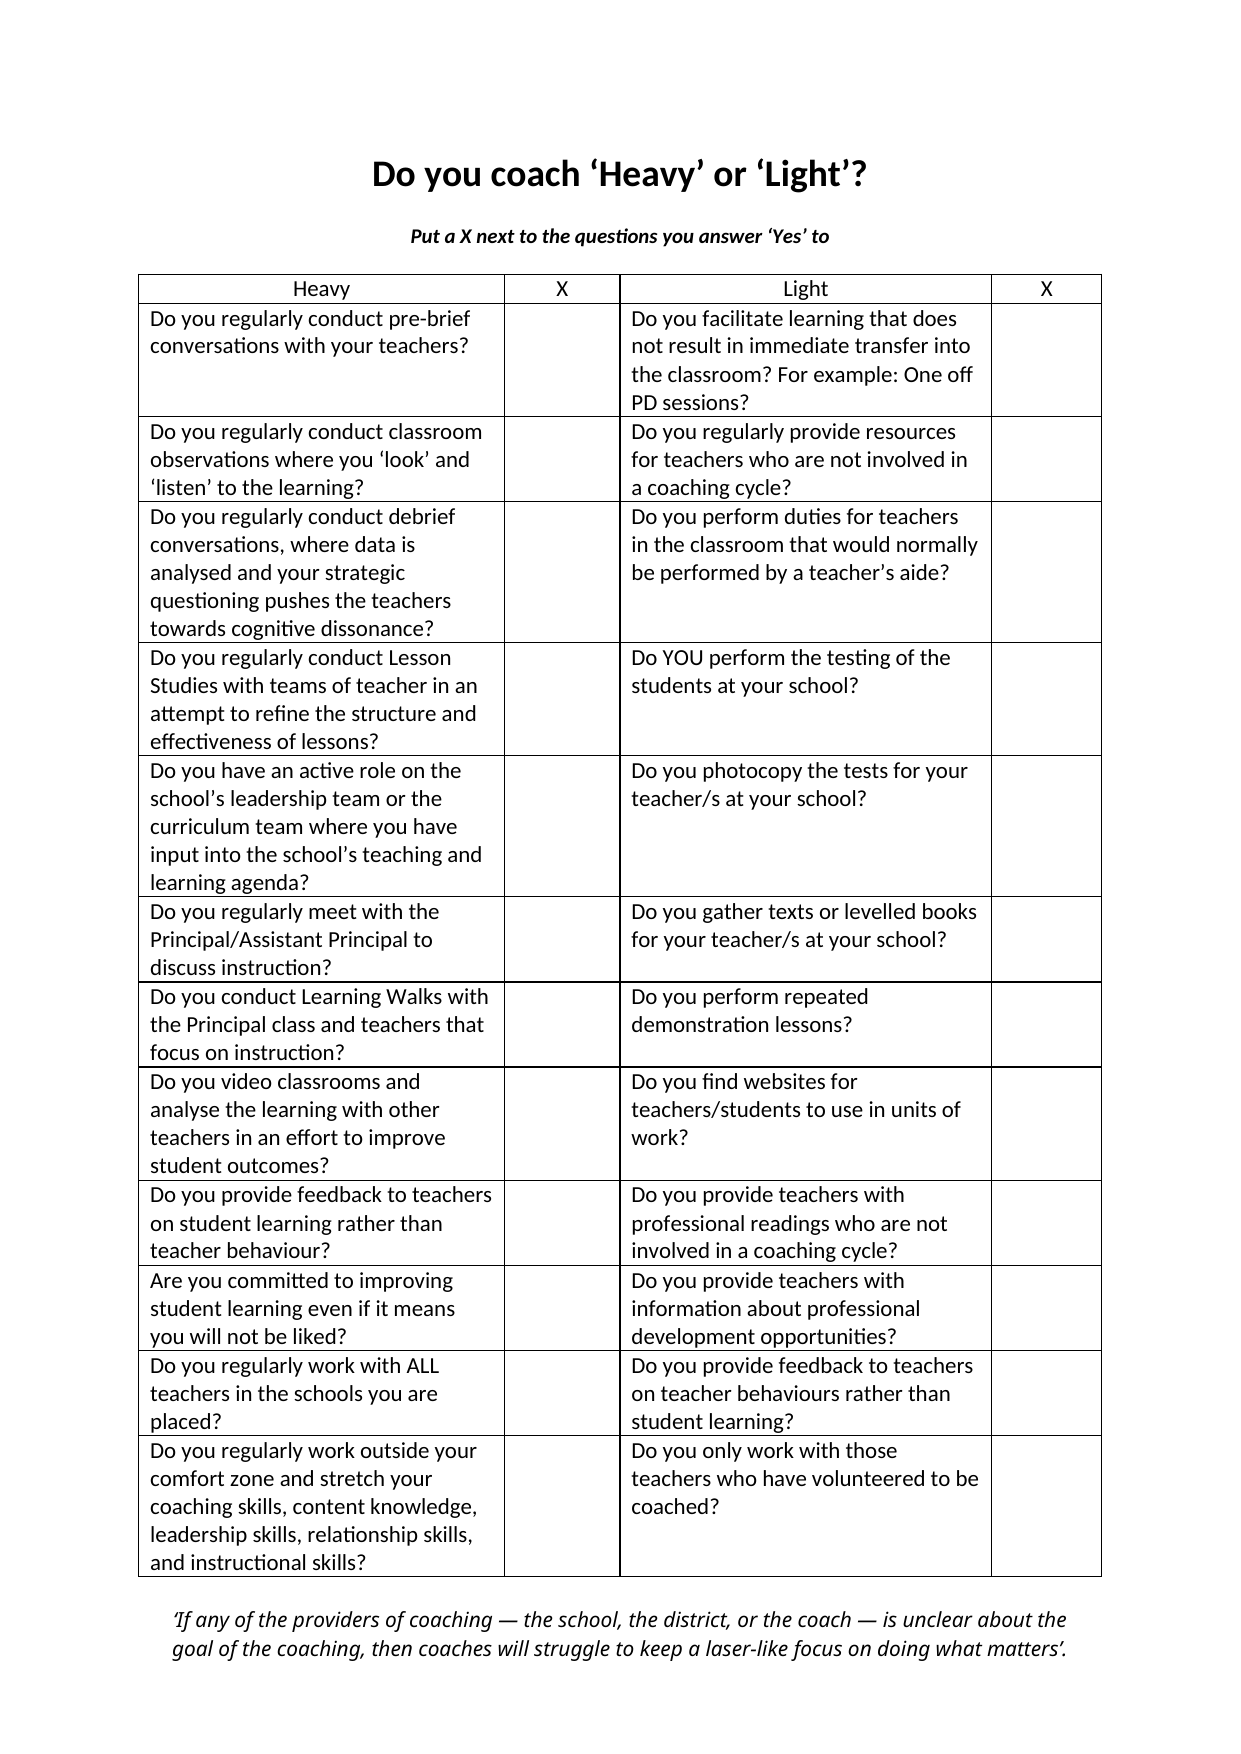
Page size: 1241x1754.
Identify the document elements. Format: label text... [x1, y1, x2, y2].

table_cell [505, 643, 619, 755]
table_cell [505, 1181, 619, 1265]
table_cell Do you provide teachers with information about professional development opportunities? [621, 1266, 991, 1350]
table_cell [505, 1351, 619, 1435]
table_cell [992, 756, 1101, 896]
table_cell Do you video classrooms and analyse the learning with other teachers in an effort to improve student outcomes? [139, 1068, 504, 1179]
table_cell [992, 1266, 1101, 1350]
table_cell Do you gather texts or levelled books for your teacher/s at your school? [621, 897, 991, 981]
text Put a X next to the questions you answer ‘Yes’ to [150, 223, 1090, 249]
table_cell Do you provide feedback to teachers on teacher behaviours rather than student learning? [621, 1351, 991, 1435]
table_cell [992, 1181, 1101, 1265]
table_cell [505, 756, 619, 896]
table_cell [992, 643, 1101, 755]
table_cell Do you regularly conduct classroom observations where you ‘look’ and ‘listen’ to the learning? [139, 417, 504, 501]
table_cell Are you committed to improving student learning even if it means you will not be liked? [139, 1266, 504, 1350]
table_cell [505, 897, 619, 981]
table_cell Do you have an active role on the school’s leadership team or the curriculum team where you have input into the school’s teaching and learning agenda? [139, 756, 504, 896]
table_cell Do you perform duties for teachers in the classroom that would normally be performed by a teacher’s aide? [621, 502, 991, 642]
table_cell [992, 502, 1101, 642]
table_cell Do you find websites for teachers/students to use in units of work? [621, 1068, 991, 1179]
table_cell [505, 502, 619, 642]
table_cell Do you regularly work outside your comfort zone and stretch your coaching skills, content knowledge, leadership skills, relationship skills, and instructional skills? [139, 1436, 504, 1576]
table_cell Do you only work with those teachers who have volunteered to be coached? [621, 1436, 991, 1576]
table_cell Do you provide teachers with professional readings who are not involved in a coaching cycle? [621, 1181, 991, 1265]
table_cell [505, 417, 619, 501]
table_cell Do YOU perform the testing of the students at your school? [621, 643, 991, 755]
table_header X [505, 275, 619, 303]
table_cell Do you provide feedback to teachers on student learning rather than teacher behaviour? [139, 1181, 504, 1265]
table_cell [505, 1266, 619, 1350]
table_cell Do you photocopy the tests for your teacher/s at your school? [621, 756, 991, 896]
text ‘If any of the providers of coaching — the school, the district, or the coach — is unclear about the goal of the coaching, then coaches will struggle to keep a laser-like focus on doing what matters’. [150, 1606, 1090, 1662]
table_cell Do you regularly conduct debrief conversations, where data is analysed and your strategic questioning pushes the teachers towards cognitive dissonance? [139, 502, 504, 642]
table_cell [992, 897, 1101, 981]
table_cell Do you conduct Learning Walks with the Principal class and teachers that focus on instruction? [139, 983, 504, 1066]
table_cell [992, 417, 1101, 501]
table_cell [505, 1068, 619, 1179]
table_header Heavy [139, 275, 504, 303]
table_cell Do you regularly work with ALL teachers in the schools you are placed? [139, 1351, 504, 1435]
table_cell Do you facilitate learning that does not result in immediate transfer into the classroom? For example: One off PD sessions? [621, 304, 991, 416]
table_cell Do you regularly conduct Lesson Studies with teams of teacher in an attempt to refine the structure and effectiveness of lessons? [139, 643, 504, 755]
table_cell [505, 983, 619, 1066]
table_cell [992, 1351, 1101, 1435]
table_cell [992, 1436, 1101, 1576]
table_cell [505, 304, 619, 416]
table_cell [505, 1436, 619, 1576]
table_cell [992, 1068, 1101, 1179]
table_cell [992, 304, 1101, 416]
table_header Light [621, 275, 991, 303]
table_header X [992, 275, 1101, 303]
table_cell [992, 983, 1101, 1066]
table_cell Do you regularly meet with the Principal/Assistant Principal to discuss instruction? [139, 897, 504, 981]
table_cell Do you regularly conduct pre-brief conversations with your teachers? [139, 304, 504, 416]
table_cell Do you perform repeated demonstration lessons? [621, 983, 991, 1066]
table_cell Do you regularly provide resources for teachers who are not involved in a coaching cycle? [621, 417, 991, 501]
text Do you coach ‘Heavy’ or ‘Light’? [150, 150, 1090, 196]
